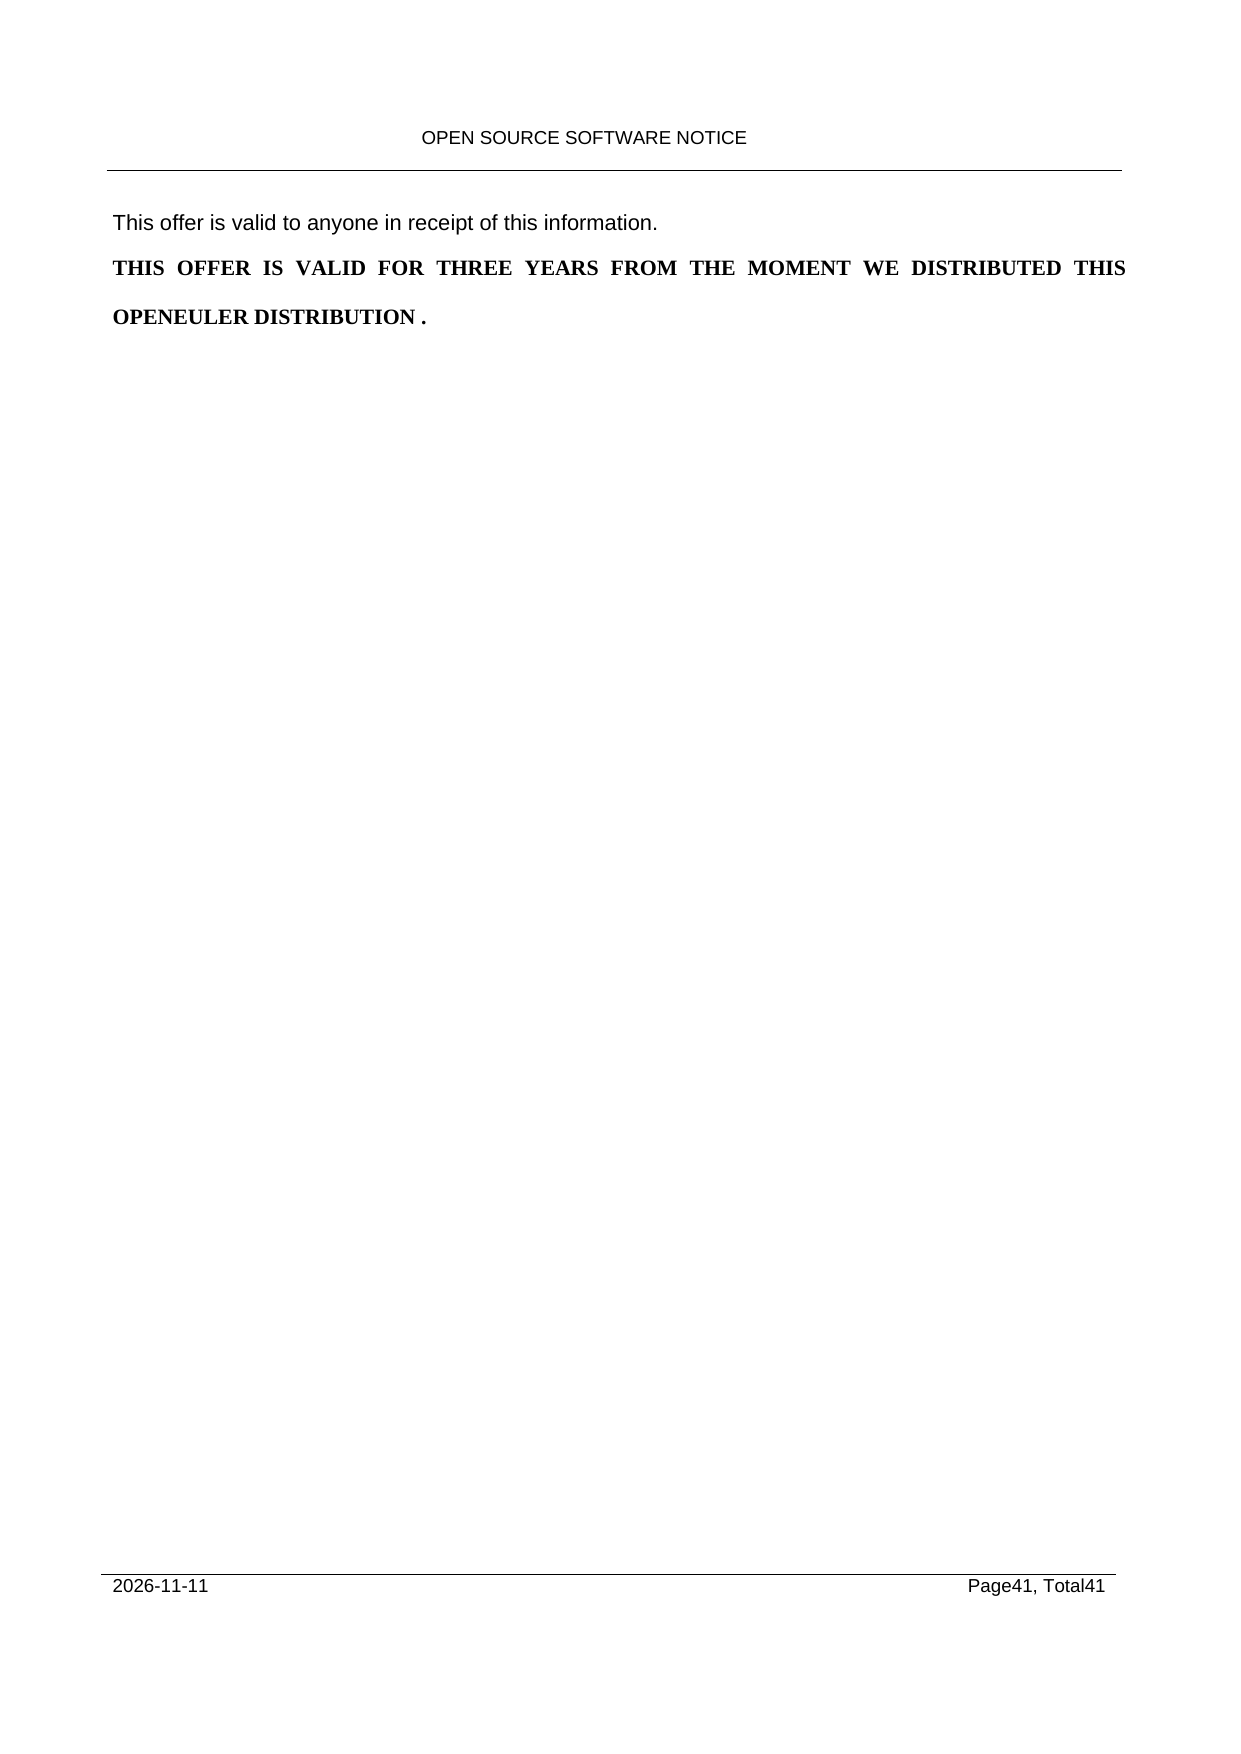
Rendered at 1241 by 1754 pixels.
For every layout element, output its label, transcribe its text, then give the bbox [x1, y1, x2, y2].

text THIS OFFER IS VALID FOR THREE YEARS FROM THE MOMENT WE DISTRIBUTED THIS OPENEULER DISTRIBUTION . [112, 251, 1128, 333]
text This offer is valid to anyone in receipt of this information. [112, 206, 1128, 239]
